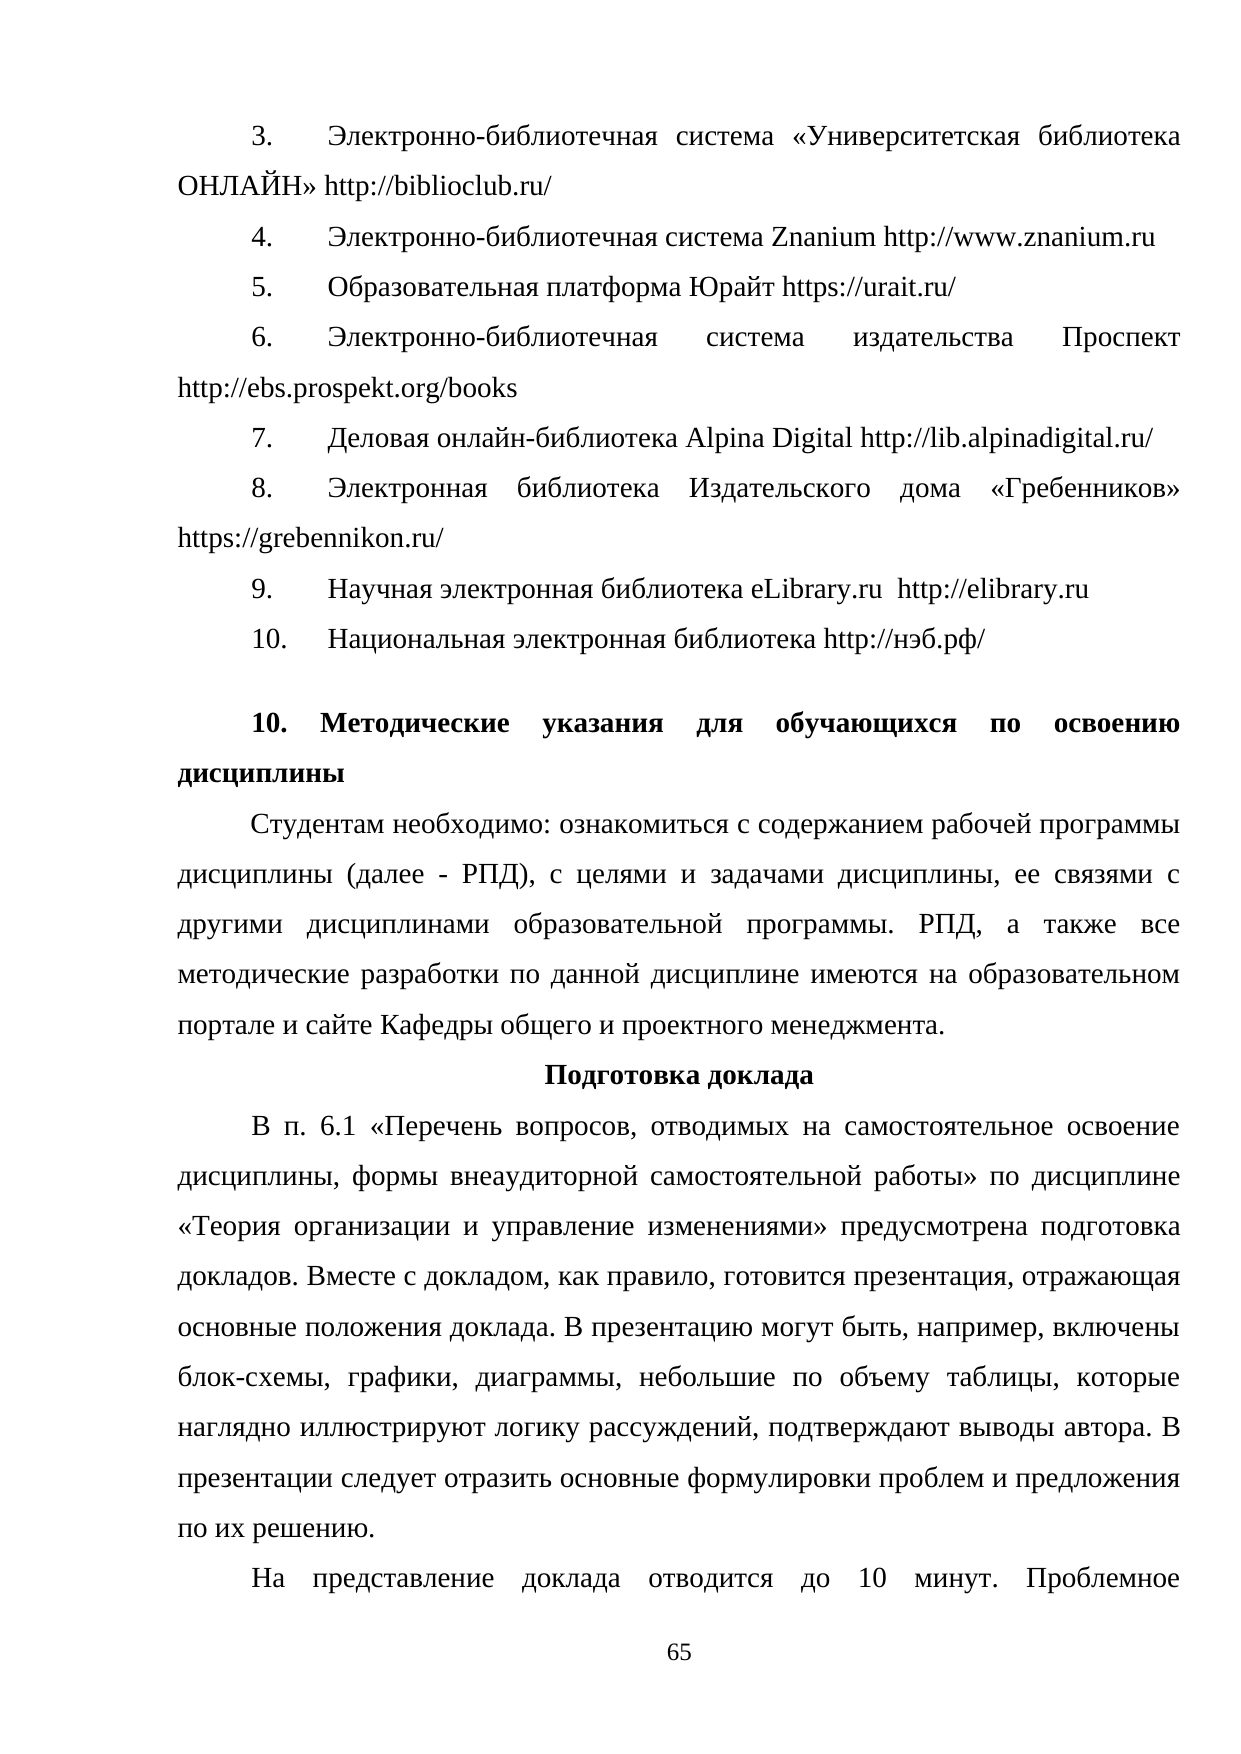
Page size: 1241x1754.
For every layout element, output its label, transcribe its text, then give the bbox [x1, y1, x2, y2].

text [177, 1560, 1181, 1594]
text 10. Методические указания для обучающихся по освоению дисциплины [177, 705, 1181, 789]
list Образовательная платформа Юрайт https://urait.ru/ [177, 269, 1181, 303]
list Деловая онлайн-библиотека Alpina Digital http://lib.alpinadigital.ru/ [177, 420, 1181, 453]
list Электронно-библиотечная система Znanium http://www.znanium.ru [177, 219, 1181, 252]
list Электронная библиотека Издательского дома «Гребенников» https://grebennikon.ru/ [177, 470, 1181, 554]
text Подготовка доклада [177, 1057, 1181, 1091]
list Научная электронная библиотека eLibrary.ru http://elibrary.ru [177, 571, 1181, 604]
list Электронно-библиотечная система издательства Проспект http://ebs.prospekt.org/books [177, 319, 1181, 403]
list Электронно-библиотечная система «Университетская библиотека ОНЛАЙН» http://biblioclub.ru/ [177, 118, 1181, 202]
text В п. 6.1 «Перечень вопросов, отводимых на самостоятельное освоение дисциплины, формы внеаудиторной самостоятельной работы» по дисциплине «Теория организации и управление изменениями» предусмотрена подготовка докладов. Вместе с докладом, как правило, готовится презентация, отражающая основные положения доклада. В презентацию могут быть, например, включены блок-схемы, графики, диаграммы, небольшие по объему таблицы, которые наглядно иллюстрируют логику рассуждений, подтверждают выводы автора. В презентации следует отразить основные формулировки проблем и предложения по их решению. [177, 1108, 1181, 1544]
text Студентам необходимо: ознакомиться с содержанием рабочей программы дисциплины (далее - РПД), с целями и задачами дисциплины, ее связями с другими дисциплинами образовательной программы. РПД, а также все методические разработки по данной дисциплине имеются на образовательном портале и сайте Кафедры общего и проектного менеджмента. [177, 806, 1181, 1041]
list Национальная электронная библиотека http://нэб.рф/ [177, 621, 1181, 655]
